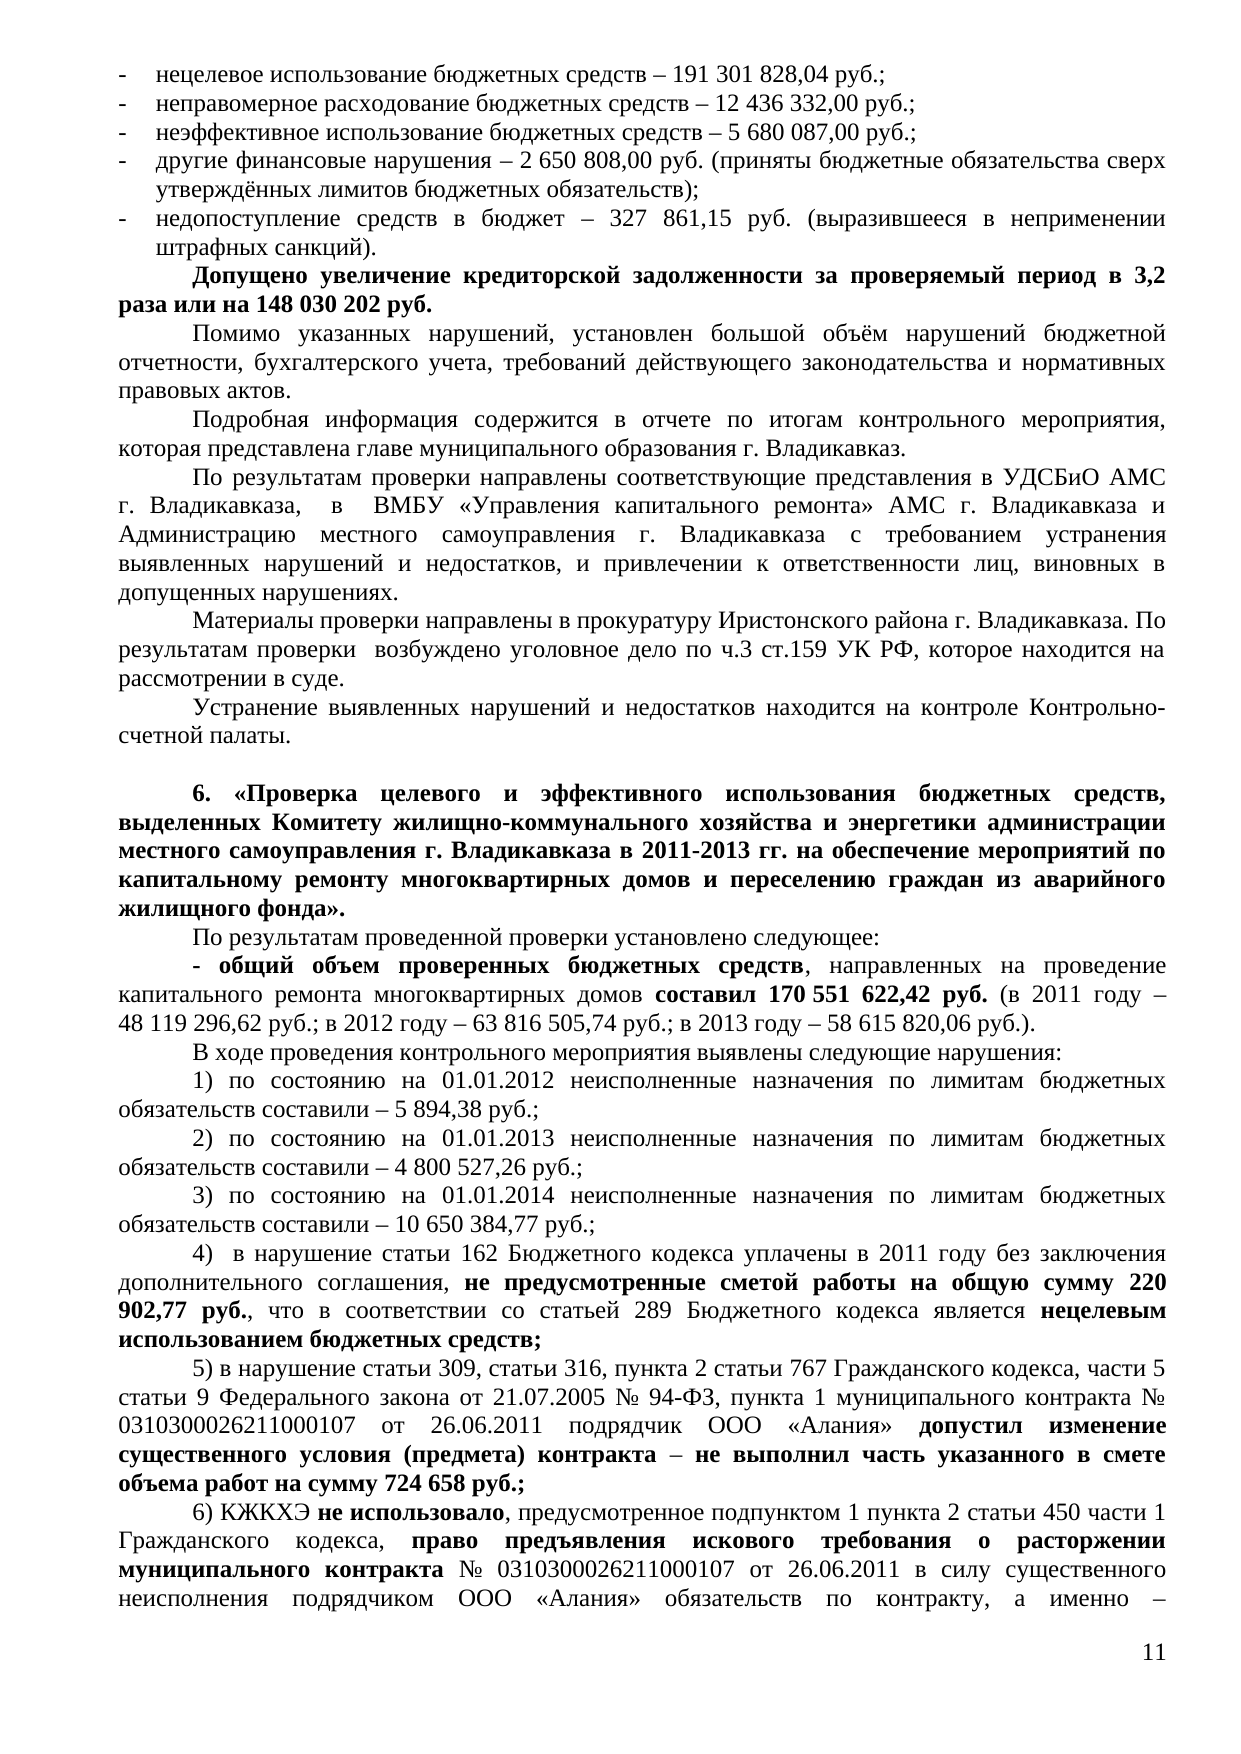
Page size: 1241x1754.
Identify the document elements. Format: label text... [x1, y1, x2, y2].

list неэффективное использование бюджетных средств – 5 680 087,00 руб.; [118, 117, 1167, 145]
text В ходе проведения контрольного мероприятия выявлены следующие нарушения: [118, 1037, 1167, 1065]
text Помимо указанных нарушений, установлен большой объём нарушений бюджетной отчетности, бухгалтерского учета, требований действующего законодательства и нормативных правовых актов. [118, 318, 1167, 404]
text Материалы проверки направлены в прокуратуру Иристонского района г. Владикавказа. По результатам проверки возбуждено уголовное дело по ч.3 ст.159 УК РФ, которое находится на рассмотрении в суде. [118, 605, 1167, 692]
list недопоступление средств в бюджет – 327 861,15 руб. (выразившееся в неприменении штрафных санкций). [118, 203, 1167, 260]
text 4) в нарушение статьи 162 Бюджетного кодекса уплачены в 2011 году без заключения дополнительного соглашения, не предусмотренные сметой работы на общую сумму 220 902,77 руб., что в соответствии со статьей 289 Бюджетного кодекса является нецелевым использованием бюджетных средств; [118, 1238, 1167, 1353]
text - общий объем проверенных бюджетных средств, направленных на проведение капитального ремонта многоквартирных домов составил 170 551 622,42 руб. (в 2011 году – 48 119 296,62 руб.; в 2012 году – 63 816 505,74 руб.; в 2013 году – 58 615 820,06 руб.). [118, 950, 1167, 1037]
text Устранение выявленных нарушений и недостатков находится на контроле Контрольно-счетной палаты. [118, 692, 1167, 749]
text По результатам проведенной проверки установлено следующее: [118, 922, 1167, 950]
text 1) по состоянию на 01.01.2012 неисполненные назначения по лимитам бюджетных обязательств составили – 5 894,38 руб.; [118, 1065, 1167, 1123]
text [118, 1497, 1167, 1612]
list другие финансовые нарушения – 2 650 808,00 руб. (приняты бюджетные обязательства сверх утверждённых лимитов бюджетных обязательств); [118, 145, 1167, 203]
text 3) по состоянию на 01.01.2014 неисполненные назначения по лимитам бюджетных обязательств составили – 10 650 384,77 руб.; [118, 1180, 1167, 1238]
text 6. «Проверка целевого и эффективного использования бюджетных средств, выделенных Комитету жилищно-коммунального хозяйства и энергетики администрации местного самоуправления г. Владикавказа в 2011-2013 гг. на обеспечение мероприятий по капитальному ремонту многоквартирных домов и переселению граждан из аварийного жилищного фонда». [118, 778, 1167, 922]
text 5) в нарушение статьи 309, статьи 316, пункта 2 статьи 767 Гражданского кодекса, части 5 статьи 9 Федерального закона от 21.07.2005 № 94-ФЗ, пункта 1 муниципального контракта № 0310300026211000107 от 26.06.2011 подрядчик ООО «Алания» допустил изменение существенного условия (предмета) контракта – не выполнил часть указанного в смете объема работ на сумму 724 658 руб.; [118, 1353, 1167, 1497]
text Подробная информация содержится в отчете по итогам контрольного мероприятия, которая представлена главе муниципального образования г. Владикавказ. [118, 404, 1167, 462]
text Допущено увеличение кредиторской задолженности за проверяемый период в 3,2 раза или на 148 030 202 руб. [118, 260, 1167, 318]
list нецелевое использование бюджетных средств – 191 301 828,04 руб.; [118, 59, 1167, 88]
text 2) по состоянию на 01.01.2013 неисполненные назначения по лимитам бюджетных обязательств составили – 4 800 527,26 руб.; [118, 1123, 1167, 1180]
list неправомерное расходование бюджетных средств – 12 436 332,00 руб.; [118, 88, 1167, 117]
text По результатам проверки направлены соответствующие представления в УДСБиО АМС г. Владикавказа, в ВМБУ «Управления капитального ремонта» АМС г. Владикавказа и Администрацию местного самоуправления г. Владикавказа с требованием устранения выявленных нарушений и недостатков, и привлечении к ответственности лиц, виновных в допущенных нарушениях. [118, 462, 1167, 605]
